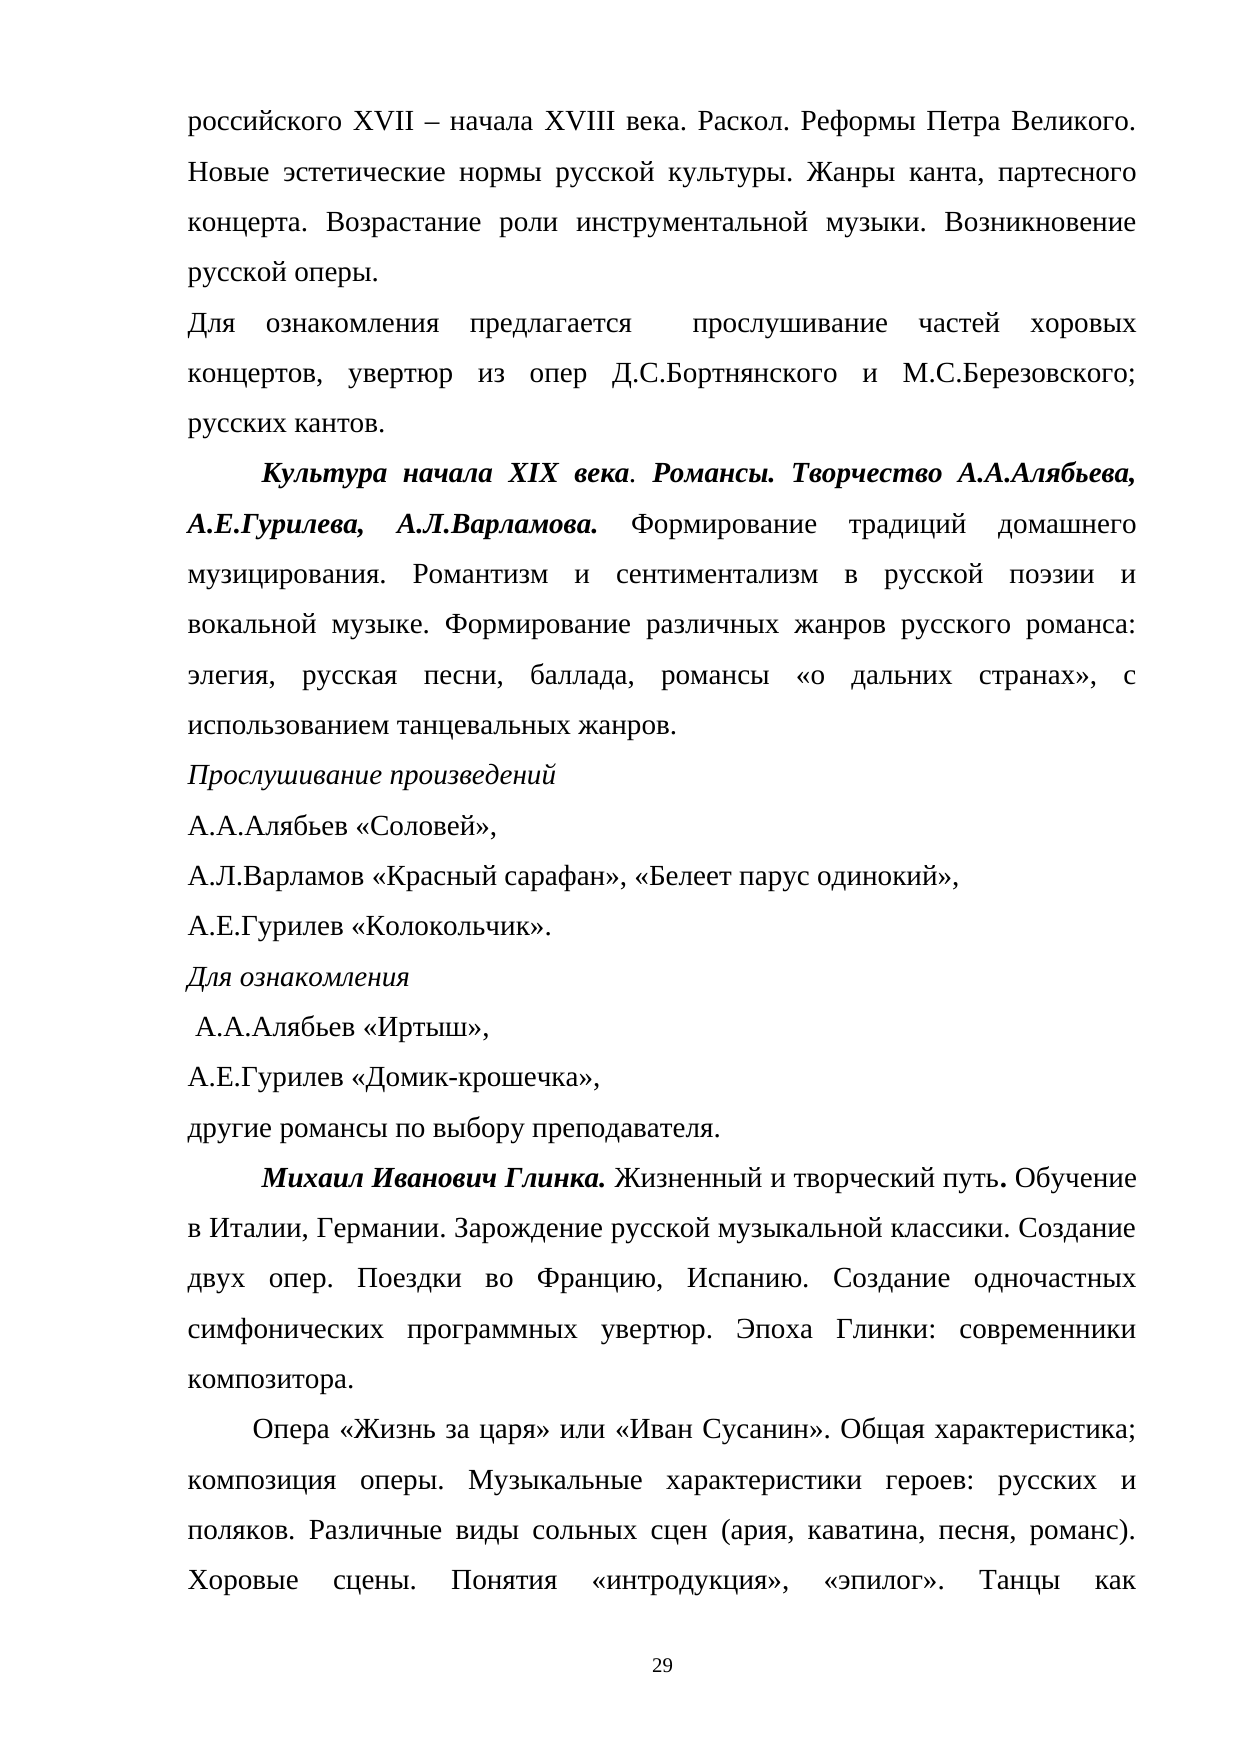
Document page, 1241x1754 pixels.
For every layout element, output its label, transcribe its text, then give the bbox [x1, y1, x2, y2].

text Прослушивание произведений [187, 757, 1137, 791]
text Культура начала XIX века. Романсы. Творчество А.А.Алябьева, А.Е.Гурилева, А.Л.Варламова. Формирование традиций домашнего музицирования. Романтизм и сентиментализм в русской поэзии и вокальной музыке. Формирование различных жанров русского романса: элегия, русская песни, баллада, романсы «о дальних странах», с использованием танцевальных жанров. [187, 456, 1137, 741]
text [187, 103, 1137, 288]
text Михаил Иванович Глинка. Жизненный и творческий путь. Обучение в Италии, Германии. Зарождение русской музыкальной классики. Создание двух опер. Поездки во Францию, Испанию. Создание одночастных симфонических программных увертюр. Эпоха Глинки: современники композитора. [187, 1160, 1137, 1395]
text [187, 1412, 1137, 1596]
text А.А.Алябьев «Иртыш», [187, 1009, 1137, 1043]
text другие романсы по выбору преподавателя. [187, 1110, 1137, 1143]
text А.Е.Гурилев «Домик-крошечка», [187, 1059, 1137, 1093]
text Для ознакомления предлагается прослушивание частей хоровых концертов, увертюр из опер Д.С.Бортнянского и М.С.Березовского; русских кантов. [187, 305, 1137, 439]
text А.Е.Гурилев «Колокольчик». [187, 908, 1137, 942]
text Для ознакомления [187, 959, 1137, 992]
text А.Л.Варламов «Красный сарафан», «Белеет парус одинокий», [187, 858, 1137, 892]
text А.А.Алябьев «Соловей», [187, 808, 1137, 841]
